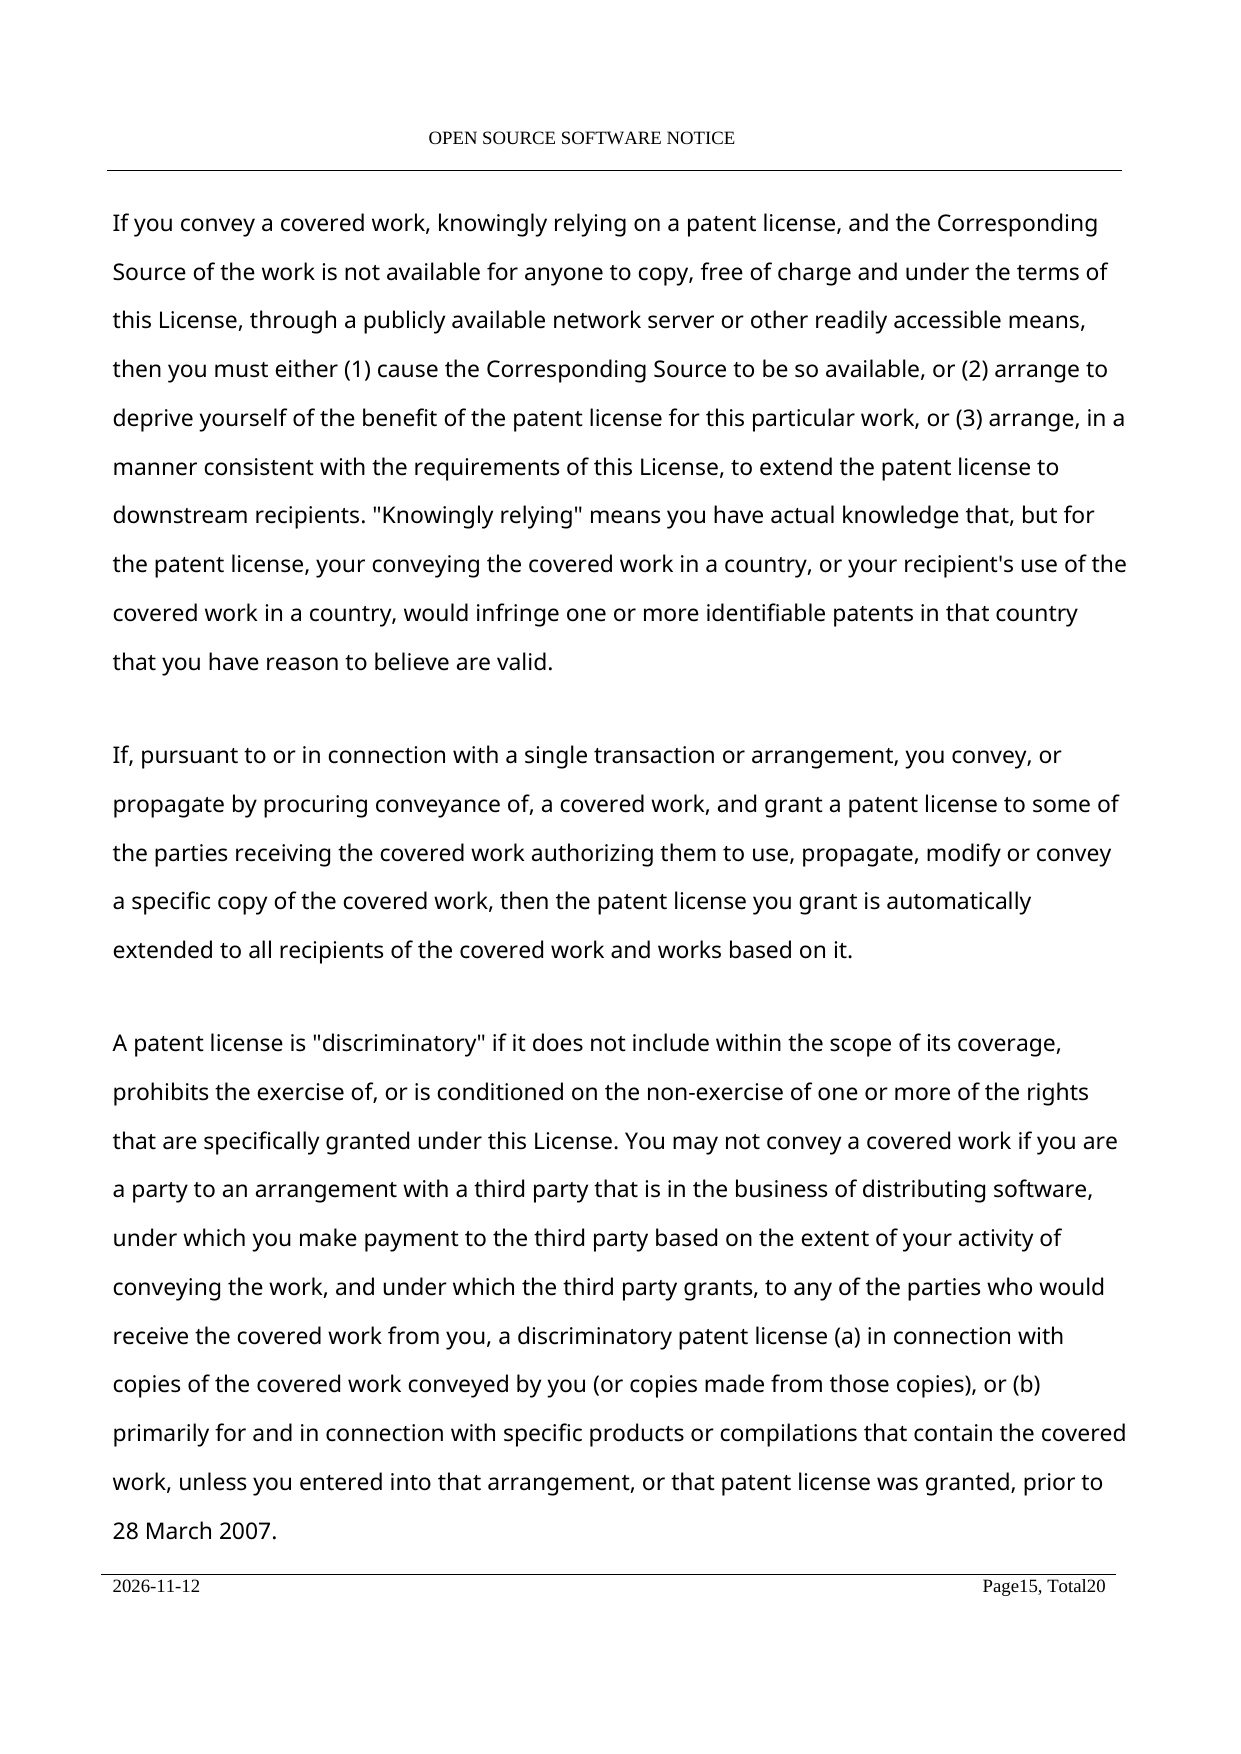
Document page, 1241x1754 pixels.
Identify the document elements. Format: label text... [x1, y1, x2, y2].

text If you convey a covered work, knowingly relying on a patent license, and the Corresponding Source of the work is not available for anyone to copy, free of charge and under the terms of this License, through a publicly available network server or other readily accessible means, then you must either (1) cause the Corresponding Source to be so available, or (2) arrange to deprive yourself of the benefit of the patent license for this particular work, or (3) arrange, in a manner consistent with the requirements of this License, to extend the patent license to downstream recipients. "Knowingly relying" means you have actual knowledge that, but for the patent license, your conveying the covered work in a country, or your recipient's use of the covered work in a country, would infringe one or more identifiable patents in that country that you have reason to believe are valid. [112, 206, 1128, 678]
text A patent license is "discriminatory" if it does not include within the scope of its coverage, prohibits the exercise of, or is conditioned on the non-exercise of one or more of the rights that are specifically granted under this License. You may not convey a covered work if you are a party to an arrangement with a third party that is in the business of distributing software, under which you make payment to the third party based on the extent of your activity of conveying the work, and under which the third party grants, to any of the parties who would receive the covered work from you, a discriminatory patent license (a) in connection with copies of the covered work conveyed by you (or copies made from those copies), or (b) primarily for and in connection with specific products or compilations that contain the covered work, unless you entered into that arrangement, or that patent license was granted, prior to 28 March 2007. [112, 1027, 1128, 1547]
text If, pursuant to or in connection with a single transaction or arrangement, you convey, or propagate by procuring conveyance of, a covered work, and grant a patent license to some of the parties receiving the covered work authorizing them to use, propagate, modify or convey a specific copy of the covered work, then the patent license you grant is automatically extended to all recipients of the covered work and works based on it. [112, 738, 1128, 966]
